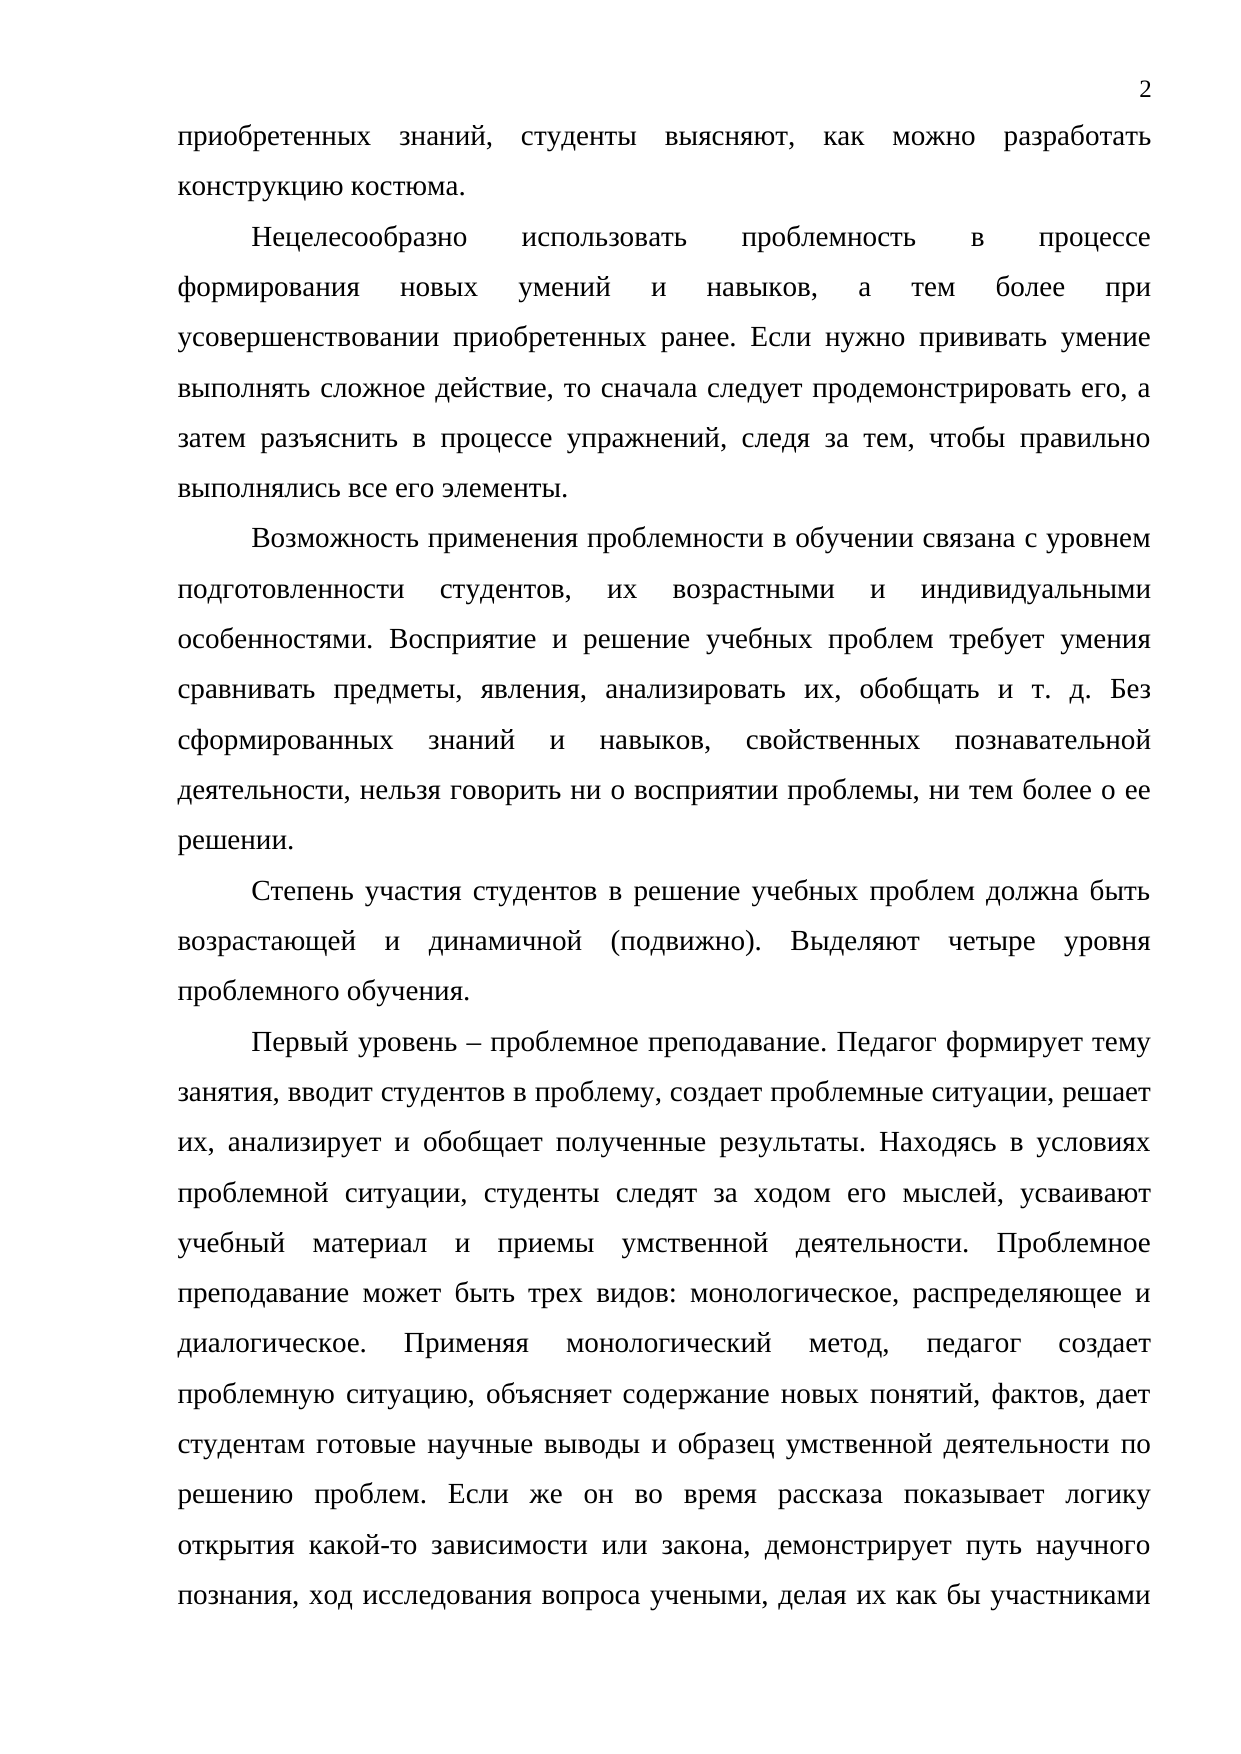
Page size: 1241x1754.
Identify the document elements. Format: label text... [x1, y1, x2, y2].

text Степень участия студентов в решение учебных проблем должна быть возрастающей и динамичной (подвижно). Выделяют четыре уровня проблемного обучения. [177, 873, 1152, 1007]
text Возможность применения проблемности в обучении связана с уровнем подготовленности студентов, их возрастными и индивидуальными особенностями. Восприятие и решение учебных проблем требует умения сравнивать предметы, явления, анализировать их, обобщать и т. д. Без сформированных знаний и навыков, свойственных познавательной деятельности, нельзя говорить ни о восприятии проблемы, ни тем более о ее решении. [177, 521, 1152, 856]
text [177, 118, 1152, 202]
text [177, 1024, 1152, 1611]
text Нецелесообразно использовать проблемность в процессе формирования новых умений и навыков, а тем более при усовершенствовании приобретенных ранее. Если нужно прививать умение выполнять сложное действие, то сначала следует продемонстрировать его, а затем разъяснить в процессе упражнений, следя за тем, чтобы правильно выполнялись все его элементы. [177, 219, 1152, 504]
